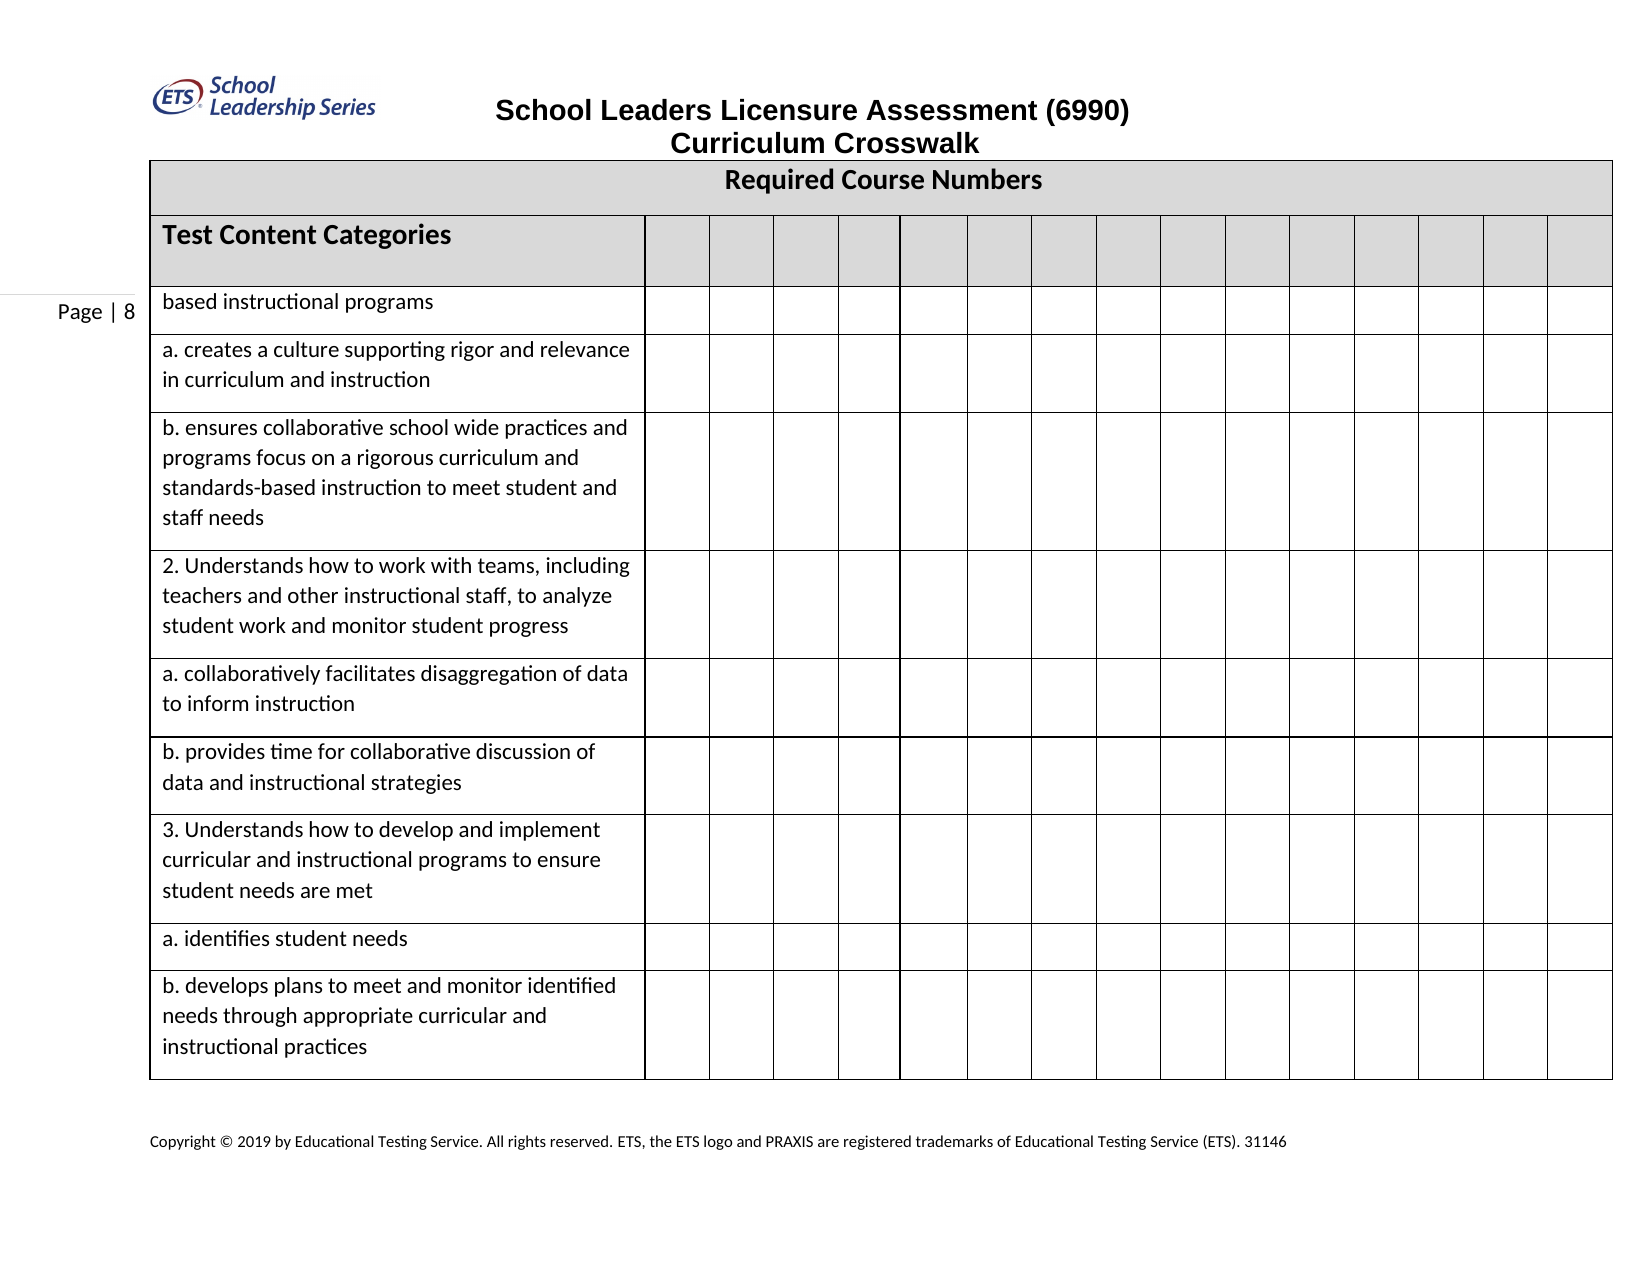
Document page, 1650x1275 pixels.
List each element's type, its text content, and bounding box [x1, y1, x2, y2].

table_cell [1484, 924, 1547, 970]
table_cell [710, 659, 773, 736]
table_cell [1419, 335, 1483, 412]
table_cell [1355, 738, 1418, 814]
table_cell [1484, 413, 1547, 550]
table_cell [1355, 287, 1418, 334]
table_cell [839, 924, 899, 970]
table_cell [1032, 659, 1096, 736]
table_cell [774, 815, 838, 923]
table_cell [1355, 659, 1418, 736]
table_cell [646, 659, 709, 736]
table_cell [839, 216, 899, 286]
table_cell [1355, 551, 1418, 658]
table_cell [968, 413, 1031, 550]
table_cell [1419, 738, 1483, 814]
table_cell [1226, 815, 1289, 923]
table_cell [1226, 551, 1289, 658]
table_cell [1226, 287, 1289, 334]
table_cell [1032, 413, 1096, 550]
table_cell [839, 659, 899, 736]
table_cell [646, 738, 709, 814]
table_cell [1548, 971, 1612, 1079]
table_cell [839, 413, 899, 550]
table_cell [1419, 971, 1483, 1079]
table_cell [774, 335, 838, 412]
table_cell [839, 335, 899, 412]
table_cell [1548, 815, 1612, 923]
table_cell [1097, 413, 1160, 550]
table_cell [968, 971, 1031, 1079]
table_cell a. identifies student needs [151, 924, 644, 970]
table_cell [1419, 413, 1483, 550]
table_cell [1032, 971, 1096, 1079]
table_cell [1355, 216, 1418, 286]
table_cell [1097, 216, 1160, 286]
table_cell [710, 971, 773, 1079]
table_cell [1419, 551, 1483, 658]
table_cell [774, 287, 838, 334]
table_cell [1097, 971, 1160, 1079]
table_cell [710, 335, 773, 412]
table_cell [710, 738, 773, 814]
table_cell b. develops plans to meet and monitor identified needs through appropriate curricular and instructional practices [151, 971, 644, 1079]
table_cell [1290, 815, 1354, 923]
table_cell [1097, 335, 1160, 412]
table_cell [1290, 413, 1354, 550]
table_cell [1032, 335, 1096, 412]
table_cell [646, 551, 709, 658]
table_cell [1548, 659, 1612, 736]
table_cell [774, 971, 838, 1079]
table_cell [1161, 971, 1225, 1079]
table_cell [1484, 971, 1547, 1079]
table_cell [1484, 335, 1547, 412]
table_cell [1290, 738, 1354, 814]
table_cell [901, 551, 967, 658]
table_cell [1226, 659, 1289, 736]
table_cell [1032, 216, 1096, 286]
table_cell [1161, 924, 1225, 970]
table_cell [1032, 551, 1096, 658]
table_cell [968, 335, 1031, 412]
table_cell [1161, 413, 1225, 550]
table_header Required Course Numbers [151, 161, 1612, 215]
table_cell [646, 815, 709, 923]
table_cell [968, 738, 1031, 814]
table_cell [839, 287, 899, 334]
table_cell [1161, 551, 1225, 658]
table_cell [1484, 815, 1547, 923]
table_cell [1226, 335, 1289, 412]
table_cell [901, 216, 967, 286]
table_cell [1226, 216, 1289, 286]
table_cell [1097, 287, 1160, 334]
table_cell [1419, 924, 1483, 970]
table_cell [1548, 216, 1612, 286]
table_cell [1226, 738, 1289, 814]
table_cell [1161, 738, 1225, 814]
table_cell b. ensures collaborative school wide practices and programs focus on a rigorous curriculum and standards-based instruction to meet student and staff needs [151, 413, 644, 550]
table_cell [1097, 738, 1160, 814]
table_cell [1161, 659, 1225, 736]
table_cell [710, 287, 773, 334]
table_cell [646, 335, 709, 412]
table_cell [1548, 335, 1612, 412]
table_cell [1548, 413, 1612, 550]
table_cell [1419, 659, 1483, 736]
table_cell 3. Understands how to develop and implement curricular and instructional programs to ensure student needs are met [151, 815, 644, 923]
table_cell [1161, 815, 1225, 923]
table_cell [1290, 335, 1354, 412]
table_cell [1548, 924, 1612, 970]
table_cell [1097, 815, 1160, 923]
table_cell [710, 216, 773, 286]
table_cell [1032, 924, 1096, 970]
table_cell [1290, 971, 1354, 1079]
table_cell [1032, 738, 1096, 814]
table_cell [1226, 413, 1289, 550]
table_cell [1484, 216, 1547, 286]
table_cell [774, 216, 838, 286]
table_cell [1290, 216, 1354, 286]
table_cell [710, 551, 773, 658]
table_cell Test Content Categories [151, 216, 644, 286]
table_cell [968, 551, 1031, 658]
table_cell [774, 551, 838, 658]
table_cell [1226, 924, 1289, 970]
table_cell [901, 971, 967, 1079]
table_cell [1032, 287, 1096, 334]
table_cell [1484, 287, 1547, 334]
table_cell [968, 659, 1031, 736]
table_cell [1355, 924, 1418, 970]
table_cell [901, 413, 967, 550]
table_cell [901, 659, 967, 736]
table_cell [901, 738, 967, 814]
table_cell [646, 924, 709, 970]
table_cell [1548, 287, 1612, 334]
table_cell a. creates a culture supporting rigor and relevance in curriculum and instruction [151, 335, 644, 412]
table_cell [710, 924, 773, 970]
table_cell [968, 287, 1031, 334]
table_cell 1. Understands how to strengthen teachers’ knowledge of rigorous curriculum and standards-based instructional programs [151, 287, 644, 334]
picture [150, 75, 382, 120]
table_cell [1355, 815, 1418, 923]
table_cell [710, 815, 773, 923]
table_cell [968, 924, 1031, 970]
table_cell [1419, 216, 1483, 286]
table_cell [1484, 659, 1547, 736]
table_cell [646, 287, 709, 334]
table_cell [1290, 924, 1354, 970]
table_cell [901, 287, 967, 334]
table_cell [1097, 551, 1160, 658]
table_cell [646, 216, 709, 286]
table_cell [1355, 335, 1418, 412]
table_cell [1419, 815, 1483, 923]
table_cell [1161, 287, 1225, 334]
table_cell [774, 413, 838, 550]
table_cell [839, 815, 899, 923]
table_cell [901, 335, 967, 412]
table_cell [1290, 551, 1354, 658]
table_cell [901, 815, 967, 923]
table_cell a. collaboratively facilitates disaggregation of data to inform instruction [151, 659, 644, 736]
table_cell [968, 815, 1031, 923]
table_cell [1290, 659, 1354, 736]
table_cell [1548, 738, 1612, 814]
table_cell [1032, 815, 1096, 923]
table_cell [1097, 659, 1160, 736]
table_cell [1548, 551, 1612, 658]
table_cell b. provides time for collaborative discussion of data and instructional strategies [151, 738, 644, 814]
table_cell [1226, 971, 1289, 1079]
table_cell [774, 738, 838, 814]
table_cell [839, 971, 899, 1079]
table_cell 2. Understands how to work with teams, including teachers and other instructional staff, to analyze student work and monitor student progress [151, 551, 644, 658]
table_cell [1161, 216, 1225, 286]
table_cell [646, 971, 709, 1079]
table_cell [1161, 335, 1225, 412]
table_cell [774, 924, 838, 970]
table_cell [1484, 551, 1547, 658]
table_cell [1355, 413, 1418, 550]
table_cell [646, 413, 709, 550]
table_cell [710, 413, 773, 550]
table_cell [774, 659, 838, 736]
table_cell [968, 216, 1031, 286]
table_cell [1097, 924, 1160, 970]
table_cell [839, 551, 899, 658]
table_cell [901, 924, 967, 970]
table_cell [839, 738, 899, 814]
table_cell [1484, 738, 1547, 814]
table_cell [1419, 287, 1483, 334]
table_cell [1290, 287, 1354, 334]
table_cell [1355, 971, 1418, 1079]
